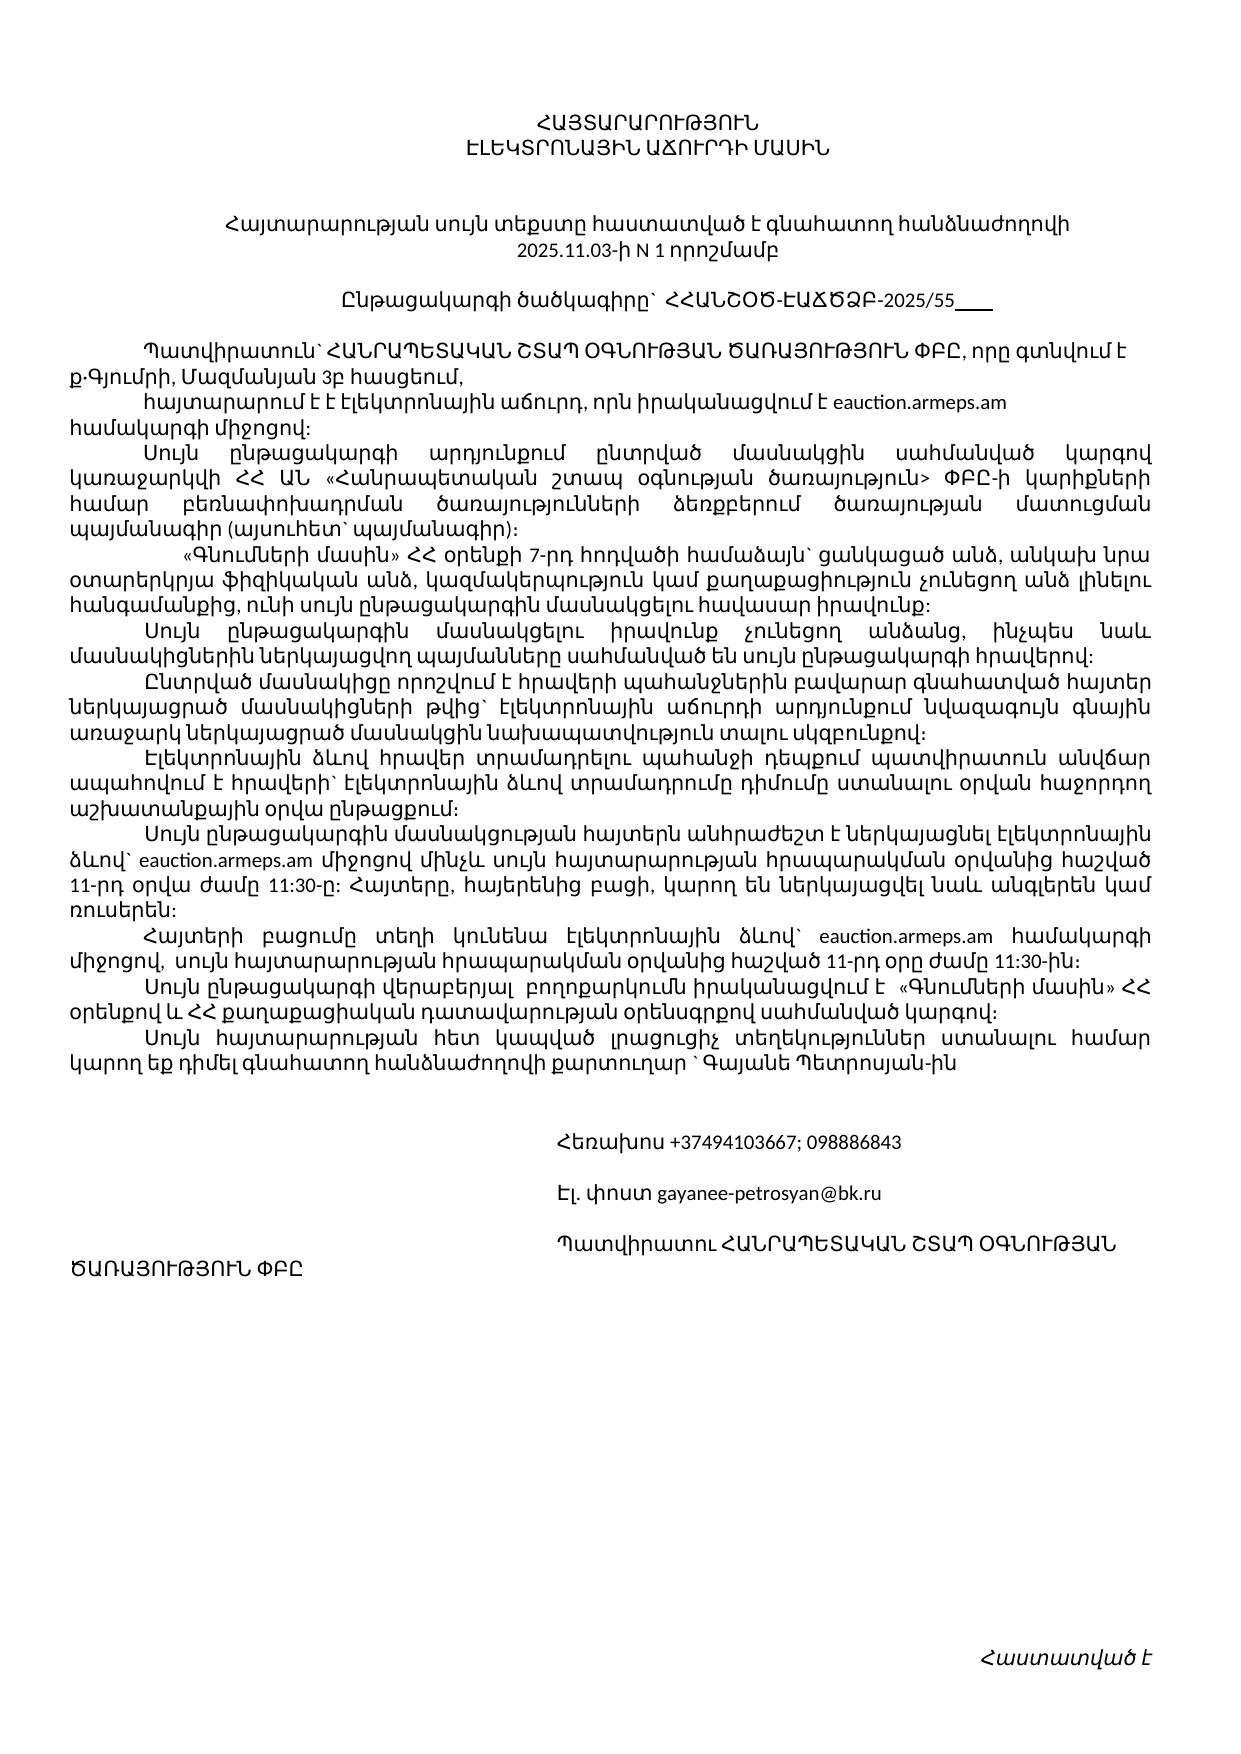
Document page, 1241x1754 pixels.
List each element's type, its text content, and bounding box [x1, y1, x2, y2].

text «Գնումների մասին» ՀՀ օրենքի 7-րդ հոդվածի համաձայն` ցանկացած անձ, անկախ նրա օտարերկրյա ֆիզիկական անձ, կազմակերպություն կամ քաղաքացիություն չունեցող անձ լինելու հանգամանքից, ունի սույն ընթացակարգին մասնակցելու հավասար իրավունք: [69, 542, 1152, 618]
text Սույն հայտարարության հետ կապված լրացուցիչ տեղեկություններ ստանալու համար կարող եք դիմել գնահատող հանձնաժողովի քարտուղար ` Գայանե Պետրոսյան-ին [69, 1025, 1152, 1076]
text Ընթացակարգի ծածկագիրը` ՀՀԱՆՇՕԾ-ԷԱՃԾՁԲ-2025/55 [69, 288, 1152, 313]
text ԷԼԵԿՏՐՈՆԱՅԻՆ ԱՃՈՒՐԴԻ ՄԱՍԻՆ [69, 135, 1152, 161]
text Ընտրված մասնակիցը որոշվում է հրավերի պահանջներին բավարար գնահատված հայտեր ներկայացրած մասնակիցների թվից` էլեկտրոնային աճուրդի արդյունքում նվազագույն գնային առաջարկ ներկայացրած մասնակցին նախապատվություն տալու սկզբունքով։ [69, 669, 1152, 745]
text Հեռախոս +37494103667; 098886843 [69, 1129, 1152, 1155]
text 2025.11.03 -ի N 1 որոշմամբ [69, 237, 1152, 262]
text Հայտարարության սույն տեքստը հաստատված է գնահատող հանձնաժողովի [69, 211, 1152, 237]
text Սույն ընթացակարգին մասնակցության հայտերն անհրաժեշտ է ներկայացնել էլեկտրոնային ձևով` eauction.armeps.am միջոցով մինչև սույն հայտարարության հրապարակման օրվանից հաշված 11-րդ օրվա ժամը 11:30-ը: Հայտերը, հայերենից բացի, կարող են ներկայացվել նաև անգլերեն կամ ռուսերեն: [69, 821, 1152, 923]
text հայտարարում է է էլեկտրոնային աճուրդ, որն իրականացվում է eauction.armeps.am համակարգի միջոցով: [69, 389, 1152, 440]
text Էլեկտրոնային ձևով հրավեր տրամադրելու պահանջի դեպքում պատվիրատուն անվճար ապահովում է հրավերի` էլեկտրոնային ձևով տրամադրումը դիմումը ստանալու օրվան հաջորդող աշխատանքային օրվա ընթացքում։ [69, 745, 1152, 821]
text Էլ. փոստ gayanee-petrosyan@bk.ru [69, 1180, 1152, 1206]
text Հայտերի բացումը տեղի կունենա էլեկտրոնային ձևով` eauction.armeps.am համակարգի միջոցով, սույն հայտարարության հրապարակման օրվանից հաշված 11-րդ օրը ժամը 11:30-ին։ [69, 923, 1152, 974]
text Պատվիրատու ՀԱՆՐԱՊԵՏԱԿԱՆ ՇՏԱՊ ՕԳՆՈՒԹՅԱՆ ԾԱՌԱՅՈՒԹՅՈՒՆ ՓԲԸ [69, 1231, 1152, 1282]
text Սույն ընթացակարգի արդյունքում ընտրված մասնակցին սահմանված կարգով կառաջարկվի ՀՀ ԱՆ «Հանրապետական շտապ օգնության ծառայություն> ՓԲԸ-ի կարիքների համար բեռնափոխադրման ծառայությունների ձեռքբերում ծառայության մատուցման պայմանագիր (այսուհետ` պայմանագիր)։ [69, 440, 1152, 542]
text ՀԱՅՏԱՐԱՐՈՒԹՅՈՒՆ [69, 110, 1152, 135]
text Հաստատված է [69, 1646, 1152, 1671]
text Պատվիրատուն` ՀԱՆՐԱՊԵՏԱԿԱՆ ՇՏԱՊ ՕԳՆՈՒԹՅԱՆ ԾԱՌԱՅՈՒԹՅՈՒՆ ՓԲԸ, որը գտնվում է ք·Գյումրի, Մազմանյան 3բ հասցեում, [69, 338, 1152, 389]
text Սույն ընթացակարգի վերաբերյալ բողոքարկումն իրականացվում է «Գնումների մասին» ՀՀ օրենքով և ՀՀ քաղաքացիական դատավարության օրենսգրքով սահմանված կարգով։ [69, 974, 1152, 1025]
text Սույն ընթացակարգին մասնակցելու իրավունք չունեցող անձանց, ինչպես նաև մասնակիցներին ներկայացվող պայմանները սահմանված են սույն ընթացակարգի հրավերով: [69, 618, 1152, 669]
